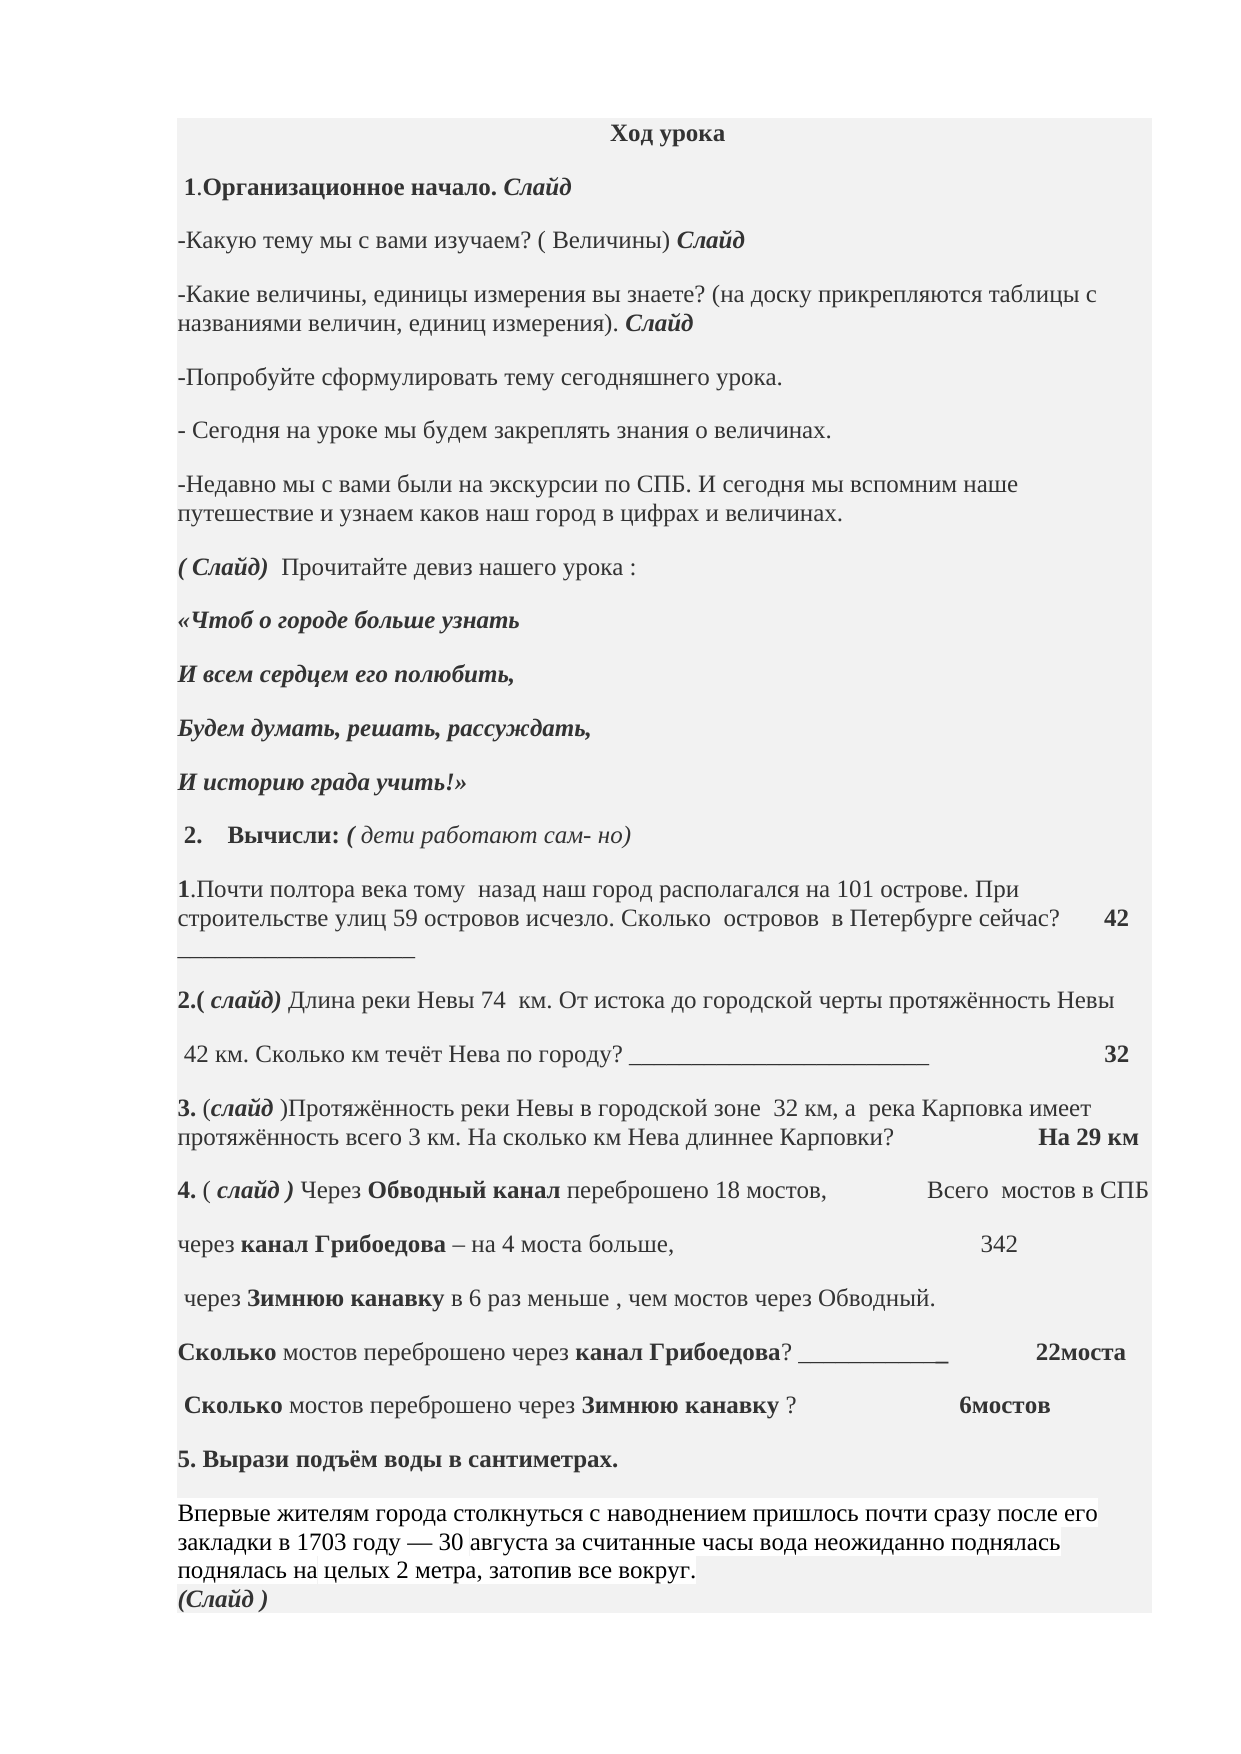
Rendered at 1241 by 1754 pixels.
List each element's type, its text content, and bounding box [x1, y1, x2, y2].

text -Какие величины, единицы измерения вы знаете? (на доску прикрепляются таблицы с названиями величин, единиц измерения). Слайд [177, 279, 1152, 337]
text Сколько мостов переброшено через канал Грибоедова? ____________ 22моста [177, 1337, 1152, 1366]
text -Недавно мы с вами были на экскурсии по СПБ. И сегодня мы вспомним наше путешествие и узнаем каков наш город в цифрах и величинах. [177, 469, 1152, 527]
text 4. ( слайд ) Через Обводный канал переброшено 18 мостов, Всего мостов в СПБ [177, 1176, 1152, 1204]
text 1.Организационное начало. Слайд [177, 172, 1152, 201]
text Будем думать, решать, рассуждать, [177, 713, 1152, 742]
text 3. (слайд )Протяжённость реки Невы в городской зоне 32 км, а река Карповка имеет протяжённость всего 3 км. На сколько км Нева длиннее Карповки? На 29 км [177, 1093, 1152, 1151]
text 2. Вычисли: ( дети работают сам- но) [177, 821, 1152, 849]
text 2.( слайд) Длина реки Невы 74 км. От истока до городской черты протяжённость Невы [177, 986, 1152, 1014]
text через канал Грибоедова – на 4 моста больше, 342 [177, 1229, 1152, 1258]
text «Чтоб о городе больше узнать [177, 606, 1152, 634]
text ( Слайд) Прочитайте девиз нашего урока : [177, 552, 1152, 581]
text -Попробуйте сформулировать тему сегодняшнего урока. [177, 362, 1152, 391]
text Ход урока [177, 118, 1152, 147]
text - Сегодня на уроке мы будем закреплять знания о величинах. [177, 416, 1152, 444]
text Сколько мостов переброшено через Зимнюю канавку ? 6мостов [177, 1391, 1152, 1419]
text 5. Вырази подъём воды в сантиметрах. [177, 1444, 1152, 1473]
text 42 км. Сколько км течёт Нева по городу? ________________________ 32 [177, 1039, 1152, 1068]
text Впервые жителям города столкнуться с наводнением пришлось почти сразу после его закладки в 1703 году — 30 августа за считанные часы вода неожиданно поднялась поднялась на целых 2 метра, затопив все вокруг. (Слайд ) [177, 1498, 1152, 1613]
text 1.Почти полтора века тому назад наш город располагался на 101 острове. При строительстве улиц 59 островов исчезло. Сколько островов в Петербурге сейчас? 42 ___________________ [177, 874, 1152, 961]
text -Какую тему мы с вами изучаем? ( Величины) Слайд [177, 226, 1152, 254]
text И историю града учить!» [177, 767, 1152, 796]
text через Зимнюю канавку в 6 раз меньше , чем мостов через Обводный. [177, 1283, 1152, 1312]
text И всем сердцем его полюбить, [177, 659, 1152, 688]
